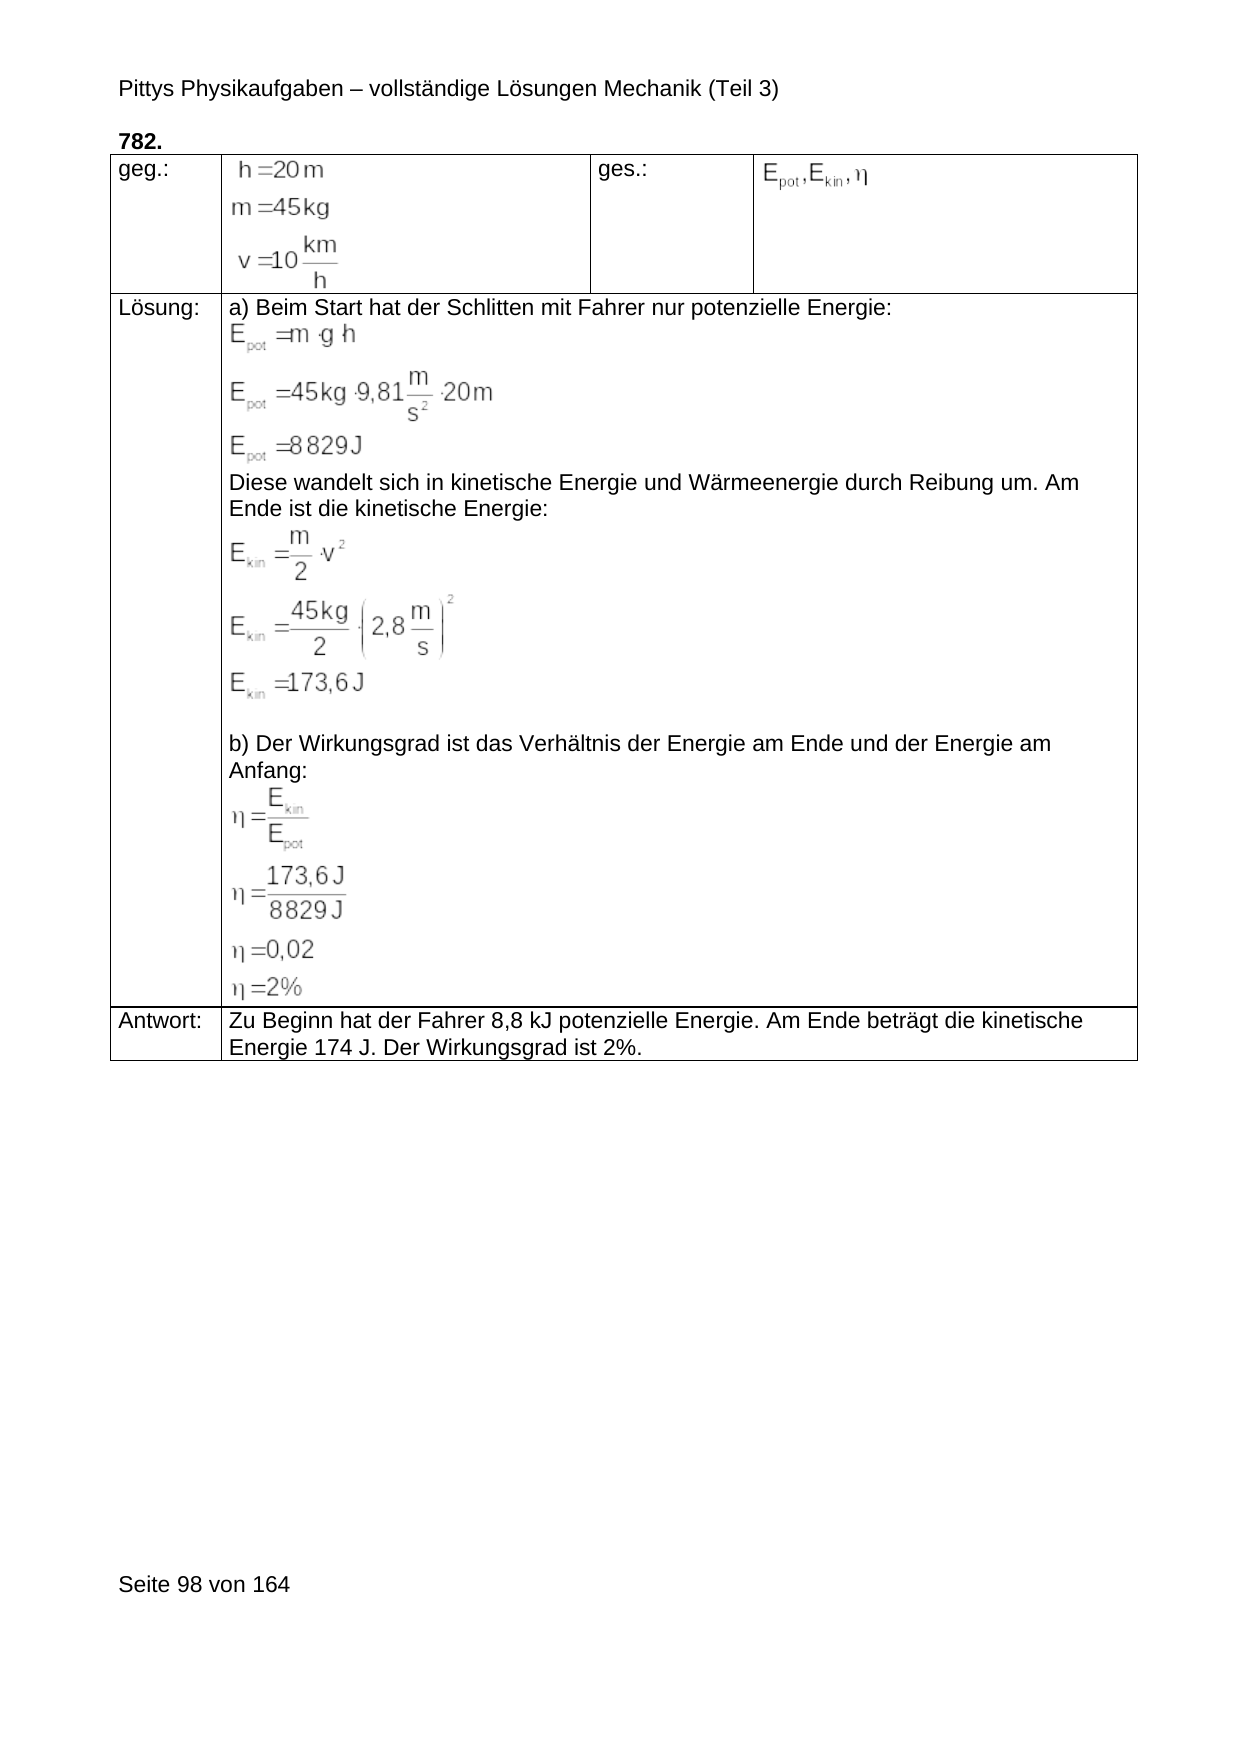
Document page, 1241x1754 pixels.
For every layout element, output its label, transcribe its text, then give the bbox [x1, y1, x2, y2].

table_header [222, 155, 590, 293]
table_cell Lösung: [111, 294, 221, 1006]
table_header ges.: [591, 155, 753, 293]
table_header [754, 155, 1137, 293]
table_cell a) Beim Start hat der Schlitten mit Fahrer nur potenzielle Energie: Diese wandelt sich in kinetische Energie und Wärmeenergie durch Reibung um. Am Ende ist die kinetische Energie: b) Der Wirkungsgrad ist das Verhältnis der Energie am Ende und der Energie am Anfang: [222, 294, 1137, 1006]
text 782. [118, 128, 1152, 154]
table_header geg.: [111, 155, 221, 293]
table_cell Antwort: [111, 1008, 221, 1060]
table_cell Zu Beginn hat der Fahrer 8,8 kJ potenzielle Energie. Am Ende beträgt die kinetische Energie 174 J. Der Wirkungsgrad ist 2%. [222, 1008, 1137, 1060]
